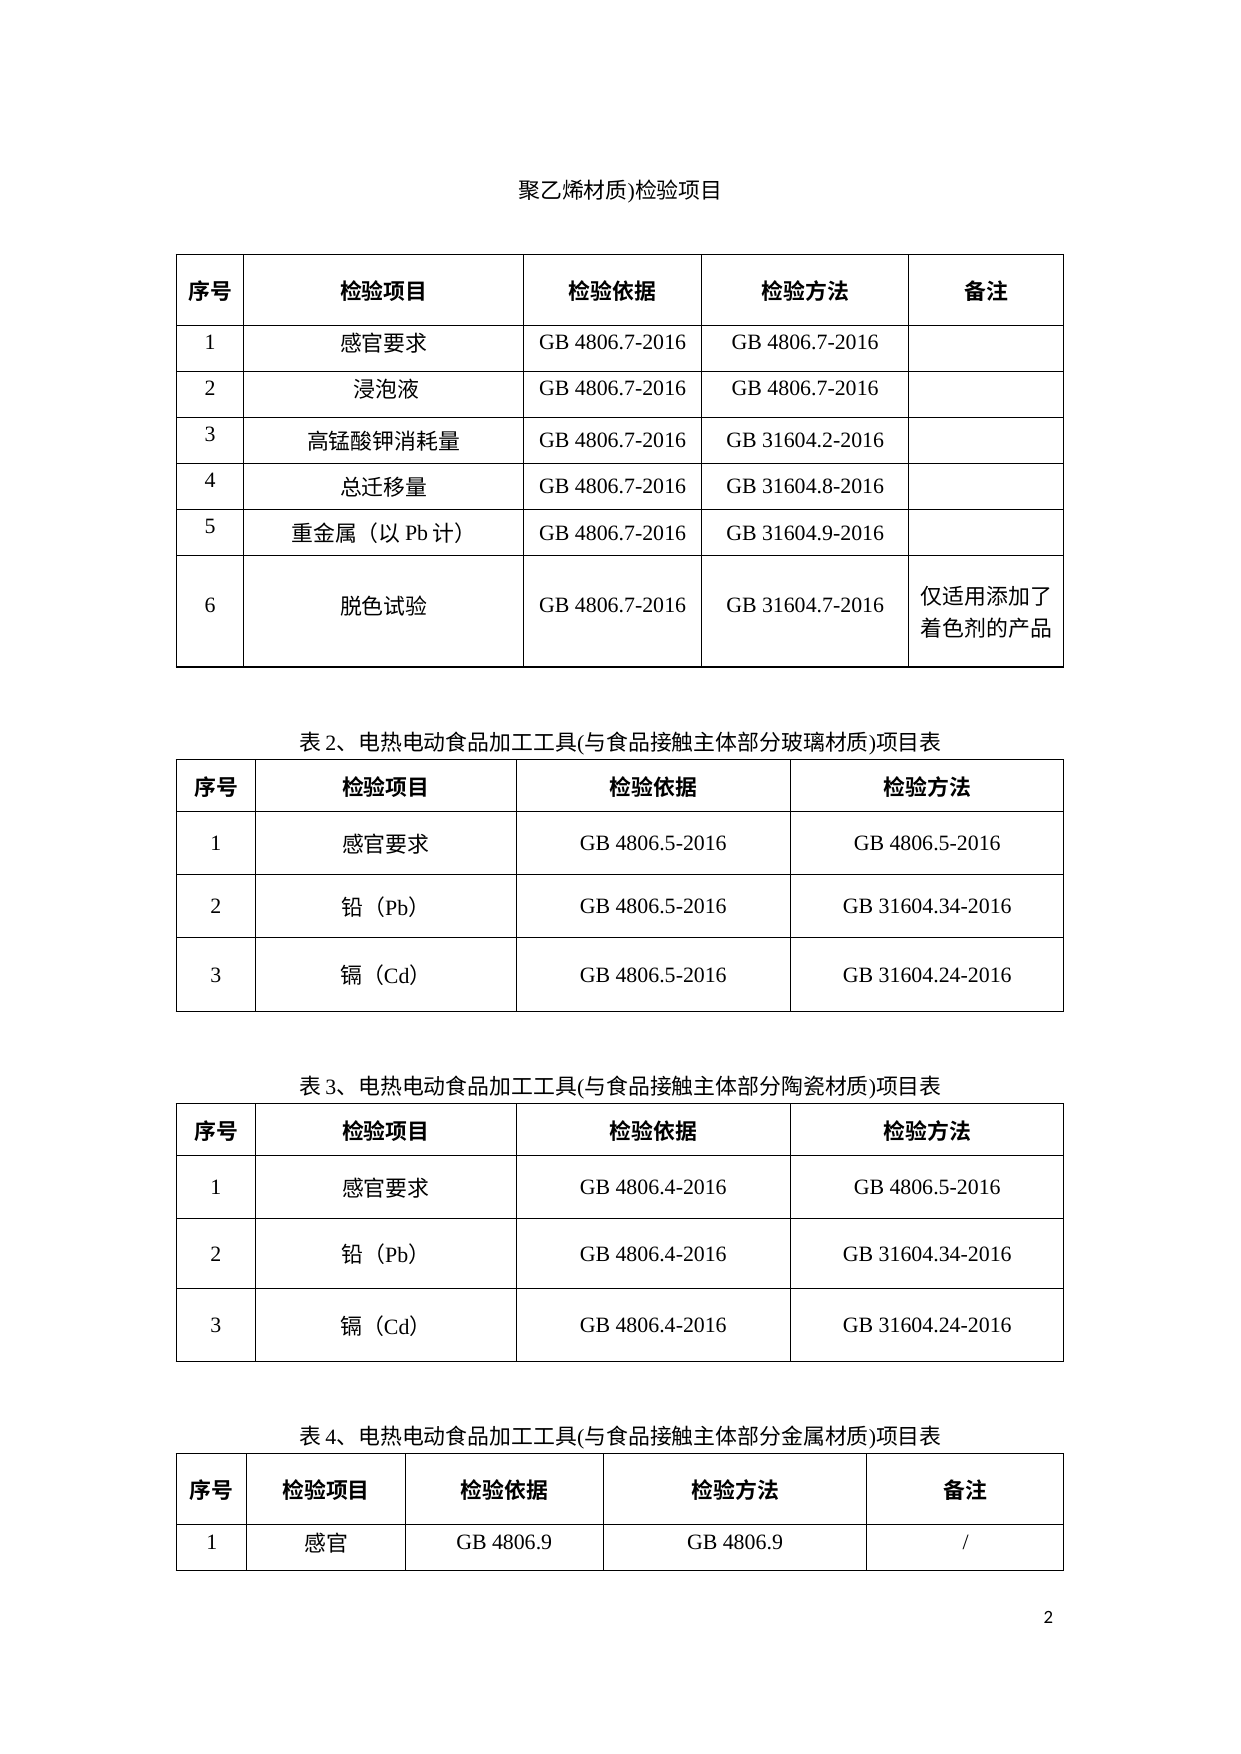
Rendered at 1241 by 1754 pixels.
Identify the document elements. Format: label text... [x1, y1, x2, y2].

table_header 检验方法 [702, 255, 908, 324]
table_cell GB 4806.7-2016 [524, 372, 701, 417]
table_cell [909, 326, 1063, 371]
table_header 检验方法 [604, 1454, 866, 1524]
table_header 检验依据 [517, 1104, 790, 1155]
table_cell 1 [177, 326, 243, 371]
table_cell 4 [177, 464, 243, 509]
table_cell GB 31604.8-2016 [702, 464, 908, 509]
table_cell 镉（Cd） [256, 938, 516, 1011]
table_header 检验项目 [256, 1104, 516, 1155]
text 表4、电热电动食品加工工具(与食品接触主体部分金属材质)项目表 [187, 1407, 1053, 1453]
table_cell GB 31604.34-2016 [791, 875, 1063, 937]
text 表3、电热电动食品加工工具(与食品接触主体部分陶瓷材质)项目表 [187, 1057, 1053, 1103]
table_cell 总迁移量 [244, 464, 523, 509]
table_header 序号 [177, 760, 255, 811]
table_cell GB 31604.24-2016 [791, 938, 1063, 1011]
table_cell 高锰酸钾消耗量 [244, 418, 523, 463]
table_cell 2 [177, 372, 243, 417]
table_cell GB 4806.5-2016 [791, 1156, 1063, 1217]
table_cell 1 [177, 1156, 255, 1217]
table_cell GB 4806.5-2016 [791, 812, 1063, 873]
table_cell GB 31604.7-2016 [702, 556, 908, 666]
table_cell GB 4806.7-2016 [524, 326, 701, 371]
table_cell GB 31604.24-2016 [791, 1289, 1063, 1361]
table_cell GB 4806.5-2016 [517, 812, 790, 873]
table_cell GB 4806.7-2016 [524, 418, 701, 463]
table_cell 1 [177, 812, 255, 873]
table_cell GB 31604.34-2016 [791, 1219, 1063, 1288]
table_header 序号 [177, 1104, 255, 1155]
table_header 检验依据 [406, 1454, 603, 1524]
table_cell [909, 464, 1063, 509]
table_cell 5 [177, 510, 243, 555]
table_cell 铅（Pb） [256, 1219, 516, 1288]
table_cell GB 4806.7-2016 [524, 510, 701, 555]
table_cell 2 [177, 1219, 255, 1288]
table_header 检验依据 [524, 255, 701, 324]
table_cell GB 4806.7-2016 [702, 372, 908, 417]
table_cell 感官要求 [244, 326, 523, 371]
table_cell 重金属（以Pb计） [244, 510, 523, 555]
table_header 检验项目 [247, 1454, 405, 1524]
table_cell 感官要求 [256, 812, 516, 873]
table_cell 3 [177, 938, 255, 1011]
table_header 备注 [867, 1454, 1063, 1524]
table_cell 感官要求 [256, 1156, 516, 1217]
table_cell 浸泡液 [244, 372, 523, 417]
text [187, 162, 1053, 208]
table_header 序号 [177, 1454, 246, 1524]
table_cell 感官 [247, 1525, 405, 1570]
table_cell GB 4806.7-2016 [702, 326, 908, 371]
table_cell GB 4806.9 [406, 1525, 603, 1570]
table_header 检验方法 [791, 1104, 1063, 1155]
table_cell GB 4806.4-2016 [517, 1156, 790, 1217]
table_cell GB 31604.2-2016 [702, 418, 908, 463]
table_cell 1 [177, 1525, 246, 1570]
table_header 检验方法 [791, 760, 1063, 811]
table_header 检验项目 [256, 760, 516, 811]
table_cell GB 4806.4-2016 [517, 1289, 790, 1361]
table_cell GB 4806.4-2016 [517, 1219, 790, 1288]
table_cell GB 4806.7-2016 [524, 556, 701, 666]
table_cell [909, 510, 1063, 555]
table_cell 仅适用添加了着色剂的产品 [909, 556, 1063, 666]
table_cell GB 4806.5-2016 [517, 938, 790, 1011]
table_cell GB 4806.5-2016 [517, 875, 790, 937]
table_cell [909, 372, 1063, 417]
text 表2、电热电动食品加工工具(与食品接触主体部分玻璃材质)项目表 [187, 713, 1053, 759]
table_cell 铅（Pb） [256, 875, 516, 937]
table_cell 镉（Cd） [256, 1289, 516, 1361]
table_cell GB 4806.7-2016 [524, 464, 701, 509]
table_header 检验项目 [244, 255, 523, 324]
table_header 检验依据 [517, 760, 790, 811]
table_header 序号 [177, 255, 243, 324]
table_cell 脱色试验 [244, 556, 523, 666]
table_cell GB 31604.9-2016 [702, 510, 908, 555]
table_cell 3 [177, 418, 243, 463]
table_cell GB 4806.9 [604, 1525, 866, 1570]
table_cell 6 [177, 556, 243, 666]
table_cell [909, 418, 1063, 463]
table_cell 3 [177, 1289, 255, 1361]
table_cell / [867, 1525, 1063, 1570]
table_header 备注 [909, 255, 1063, 324]
table_cell 2 [177, 875, 255, 937]
